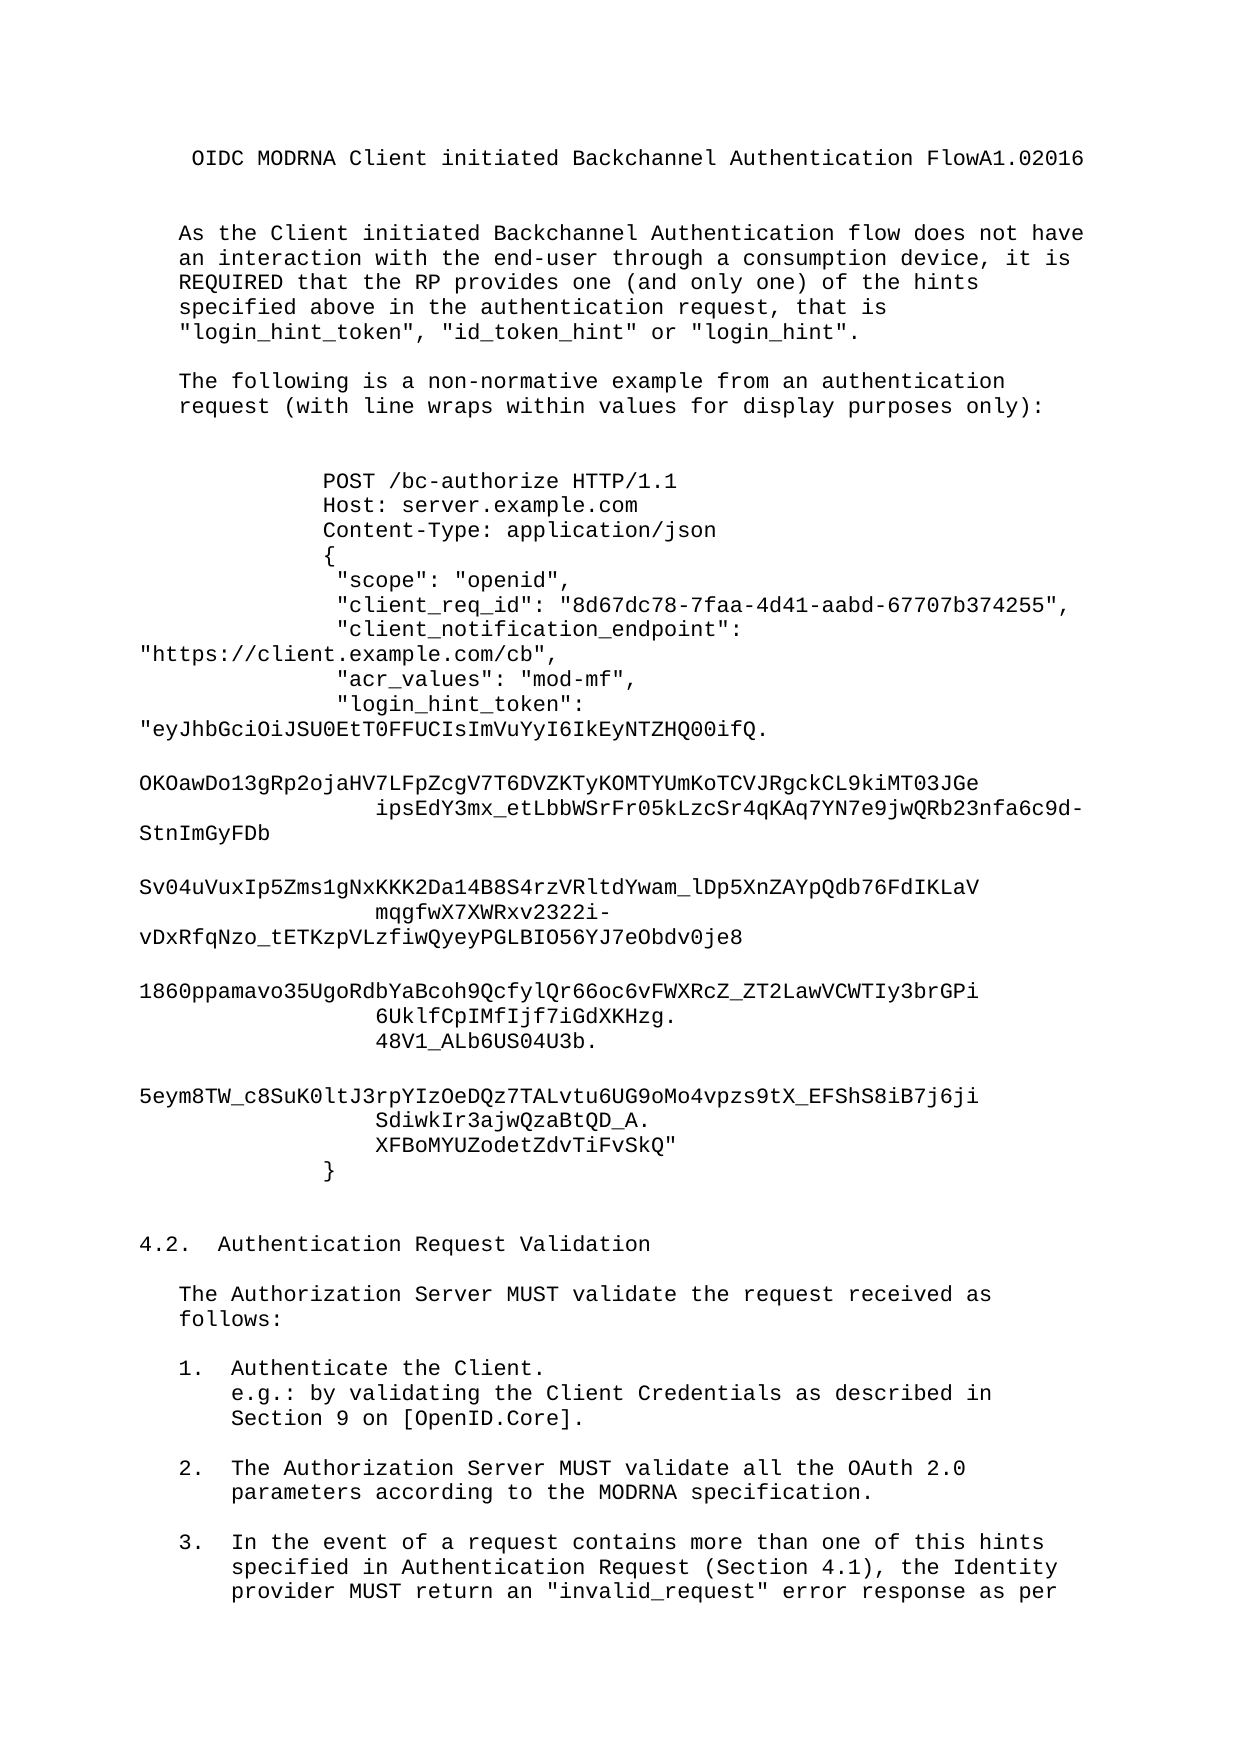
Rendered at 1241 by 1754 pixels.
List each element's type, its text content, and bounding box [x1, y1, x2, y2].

text 5eym8TW_c8SuK0ltJ3rpYIzOeDQz7TALvtu6UG9oMo4vpzs9tX_EFShS8iB7j6ji [139, 1055, 1101, 1110]
text 6UklfCpIMfIjf7iGdXKHzg. [139, 1006, 1101, 1030]
text Sv04uVuxIp5Zms1gNxKKK2Da14B8S4rzVRltdYwam_lDp5XnZAYpQdb76FdIKLaV [139, 847, 1101, 901]
text REQUIRED that the RP provides one (and only one) of the hints [139, 272, 1101, 296]
text } [139, 1159, 1101, 1184]
text mqgfwX7XWRxv2322i-vDxRfqNzo_tETKzpVLzfiwQyeyPGLBIO56YJ7eObdv0je8 [139, 901, 1101, 951]
text The Authorization Server MUST validate the request received as [139, 1283, 1101, 1308]
text parameters according to the MODRNA specification. [139, 1482, 1101, 1506]
text "login_hint_token", "id_token_hint" or "login_hint". [139, 321, 1101, 346]
text request (with line wraps within values for display purposes only): [139, 396, 1101, 420]
text "login_hint_token": "eyJhbGciOiJSU0EtT0FFUCIsImVuYyI6IkEyNTZHQ00ifQ. [139, 693, 1101, 743]
text specified above in the authentication request, that is [139, 296, 1101, 321]
text "scope": "openid", [139, 569, 1101, 594]
text "client_req_id": "8d67dc78-7faa-4d41-aabd-67707b374255", [139, 594, 1101, 619]
text an interaction with the end-user through a consumption device, it is [139, 247, 1101, 272]
text 2. The Authorization Server MUST validate all the OAuth 2.0 [139, 1457, 1101, 1482]
text The following is a non-normative example from an authentication [139, 371, 1101, 396]
text "client_notification_endpoint": "https://client.example.com/cb", [139, 619, 1101, 668]
text 3. In the event of a request contains more than one of this hints [139, 1531, 1101, 1556]
text ipsEdY3mx_etLbbWSrFr05kLzcSr4qKAq7YN7e9jwQRb23nfa6c9d-StnImGyFDb [139, 797, 1101, 847]
text 48V1_ALb6US04U3b. [139, 1030, 1101, 1055]
text OIDC MODRNA Client initiated Backchannel Authentication FlowA1.02016 [139, 148, 1101, 172]
text SdiwkIr3ajwQzaBtQD_A. [139, 1110, 1101, 1134]
text 1. Authenticate the Client. [139, 1358, 1101, 1382]
text Content-Type: application/json [139, 519, 1101, 544]
text 4.2. Authentication Request Validation [139, 1234, 1101, 1258]
text 1860ppamavo35UgoRdbYaBcoh9QcfylQr66oc6vFWXRcZ_ZT2LawVCWTIy3brGPi [139, 951, 1101, 1006]
text "acr_values": "mod-mf", [139, 668, 1101, 693]
text specified in Authentication Request (Section 4.1), the Identity [139, 1556, 1101, 1581]
text e.g.: by validating the Client Credentials as described in [139, 1382, 1101, 1407]
text Host: server.example.com [139, 495, 1101, 519]
text XFBoMYUZodetZdvTiFvSkQ" [139, 1134, 1101, 1159]
text follows: [139, 1308, 1101, 1333]
text As the Client initiated Backchannel Authentication flow does not have [139, 222, 1101, 247]
text Section 9 on [OpenID.Core]. [139, 1407, 1101, 1432]
text OKOawDo13gRp2ojaHV7LFpZcgV7T6DVZKTyKOMTYUmKoTCVJRgckCL9kiMT03JGe [139, 743, 1101, 797]
text POST /bc-authorize HTTP/1.1 [139, 470, 1101, 495]
text provider MUST return an "invalid_request" error response as per [139, 1581, 1101, 1606]
text { [139, 544, 1101, 569]
